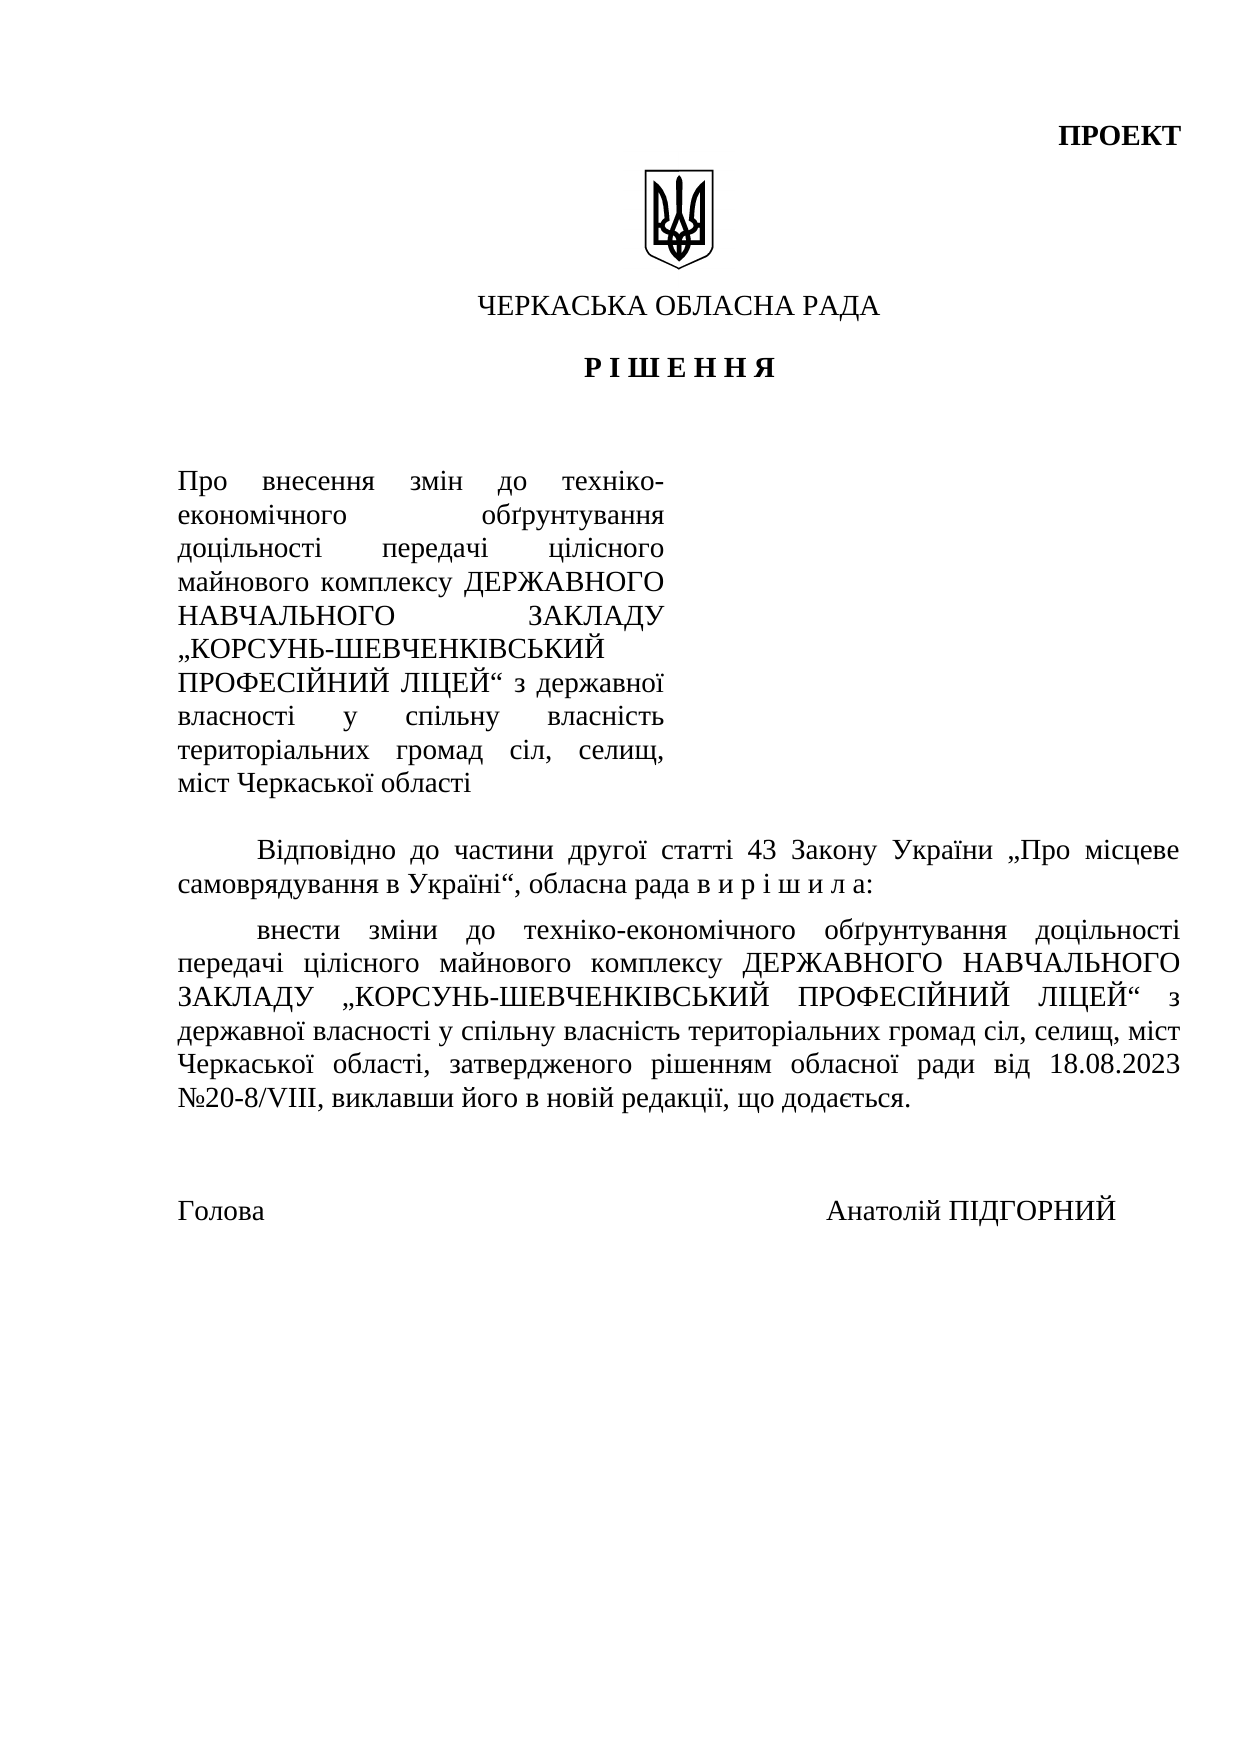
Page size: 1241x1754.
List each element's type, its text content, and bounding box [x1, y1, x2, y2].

text Про внесення змін до техніко-економічного обґрунтування доцільності передачі цілісного майнового комплексу ДЕРЖАВНОГО НАВЧАЛЬНОГО ЗАКЛАДУ „КОРСУНЬ-ШЕВЧЕНКІВСЬКИЙ ПРОФЕСІЙНИЙ ЛІЦЕЙ“ з державної власності у спільну власність територіальних громад сіл, селищ, міст Черкаської області [177, 463, 664, 799]
text Р І Ш Е Н Н Я [177, 350, 1181, 384]
text ПРОЕКТ [177, 118, 1181, 152]
text ЧЕРКАСЬКА ОБЛАСНА РАДА [177, 288, 1181, 321]
text Відповідно до частини другої статті 43 Закону України „Про місцеве самоврядування в Україні“, обласна рада в и р і ш и л а: [177, 832, 1181, 899]
picture [622, 151, 736, 288]
text внести зміни до техніко-економічного обґрунтування доцільності передачі цілісного майнового комплексу ДЕРЖАВНОГО НАВЧАЛЬНОГО ЗАКЛАДУ „КОРСУНЬ-ШЕВЧЕНКІВСЬКИЙ ПРОФЕСІЙНИЙ ЛІЦЕЙ“ з державної власності у спільну власність територіальних громад сіл, селищ, міст Черкаської області, затвердженого рішенням обласної ради від 18.08.2023 №20-8/VIIІ, виклавши його в новій редакції, що додається. [177, 912, 1181, 1113]
text Голова Анатолій ПІДГОРНИЙ [177, 1193, 1181, 1226]
